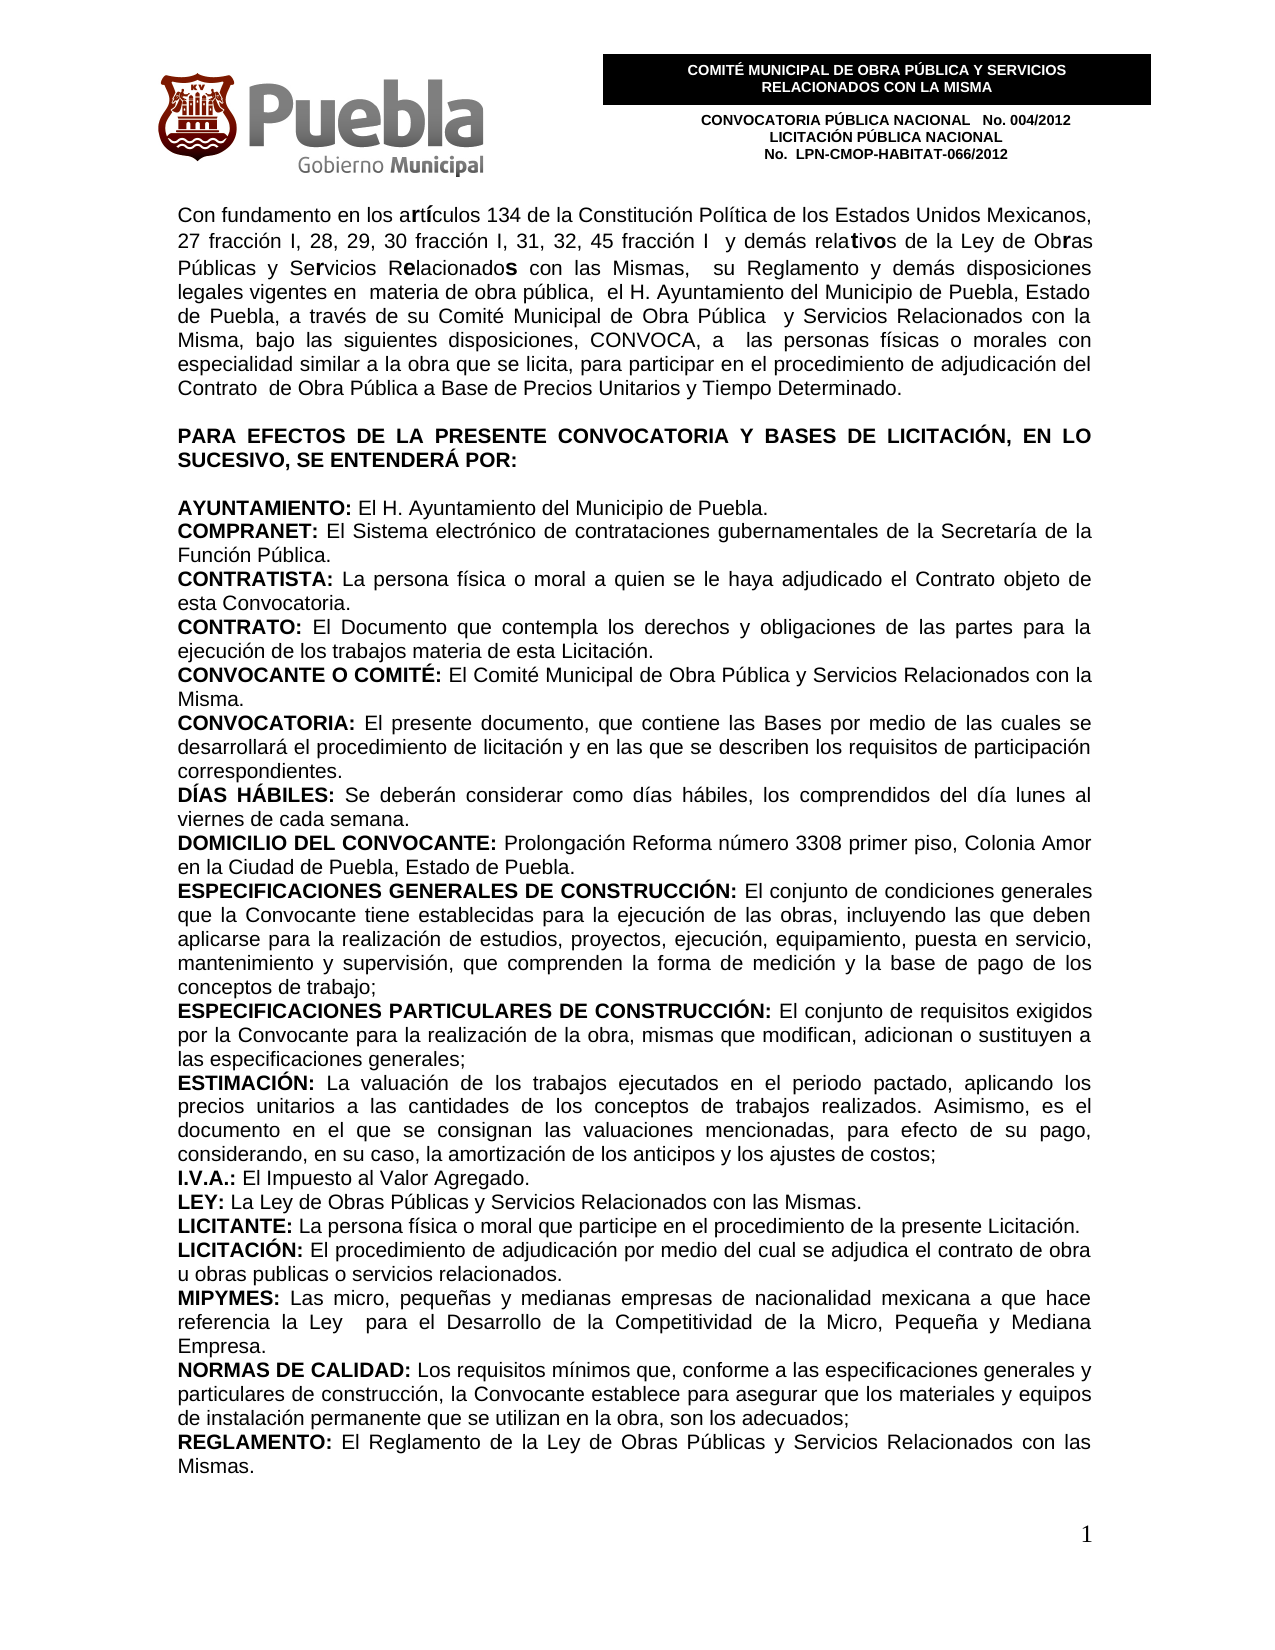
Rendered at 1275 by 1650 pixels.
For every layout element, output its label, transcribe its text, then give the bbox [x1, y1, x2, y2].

text DÍAS HÁBILES: Se deberán considerar como días hábiles, los comprendidos del día lunes al viernes de cada semana. [177, 783, 1093, 831]
text CONVOCATORIA: El presente documento, que contiene las Bases por medio de las cuales se desarrollará el procedimiento de licitación y en las que se describen los requisitos de participación correspondientes. [177, 711, 1093, 783]
text NORMAS DE CALIDAD: Los requisitos mínimos que, conforme a las especificaciones generales y particulares de construcción, la Convocante establece para asegurar que los materiales y equipos de instalación permanente que se utilizan en la obra, son los adecuados; [177, 1358, 1093, 1430]
text LICITACIÓN: El procedimiento de adjudicación por medio del cual se adjudica el contrato de obra u obras publicas o servicios relacionados. [177, 1238, 1093, 1286]
text MIPYMES: Las micro, pequeñas y medianas empresas de nacionalidad mexicana a que hace referencia la Ley para el Desarrollo de la Competitividad de la Micro, Pequeña y Mediana Empresa. [177, 1286, 1093, 1358]
text ESPECIFICACIONES GENERALES DE CONSTRUCCIÓN: El conjunto de condiciones generales que la Convocante tiene establecidas para la ejecución de las obras, incluyendo las que deben aplicarse para la realización de estudios, proyectos, ejecución, equipamiento, puesta en servicio, mantenimiento y supervisión, que comprenden la forma de medición y la base de pago de los conceptos de trabajo; [177, 879, 1093, 998]
text ESPECIFICACIONES PARTICULARES DE CONSTRUCCIÓN: El conjunto de requisitos exigidos por la Convocante para la realización de la obra, mismas que modifican, adicionan o sustituyen a las especificaciones generales; [177, 998, 1093, 1070]
picture [158, 73, 484, 177]
text LICITANTE: La persona física o moral que participe en el procedimiento de la presente Licitación. [177, 1214, 1093, 1238]
text DOMICILIO DEL CONVOCANTE: Prolongación Reforma número 3308 primer piso, Colonia Amor en la Ciudad de Puebla, Estado de Puebla. [177, 831, 1093, 879]
text CONTRATISTA: La persona física o moral a quien se le haya adjudicado el Contrato objeto de esta Convocatoria. [177, 567, 1093, 615]
text I.V.A.: El Impuesto al Valor Agregado. [177, 1166, 1093, 1190]
text CONTRATO: El Documento que contempla los derechos y obligaciones de las partes para la ejecución de los trabajos materia de esta Licitación. [177, 615, 1093, 663]
text PARA EFECTOS DE LA PRESENTE CONVOCATORIA Y BASES DE LICITACIÓN, EN LO SUCESIVO, SE ENTENDERÁ POR: [177, 423, 1093, 471]
text CONVOCANTE O COMITÉ: El Comité Municipal de Obra Pública y Servicios Relacionados con la Misma. [177, 663, 1093, 711]
text COMPRANET: El Sistema electrónico de contrataciones gubernamentales de la Secretaría de la Función Pública. [177, 519, 1093, 567]
text ESTIMACIÓN: La valuación de los trabajos ejecutados en el periodo pactado, aplicando los precios unitarios a las cantidades de los conceptos de trabajos realizados. Asimismo, es el documento en el que se consignan las valuaciones mencionadas, para efecto de su pago, considerando, en su caso, la amortización de los anticipos y los ajustes de costos; [177, 1070, 1093, 1166]
text REGLAMENTO: El Reglamento de la Ley de Obras Públicas y Servicios Relacionados con las Mismas. [177, 1430, 1093, 1478]
text LEY: La Ley de Obras Públicas y Servicios Relacionados con las Mismas. [177, 1190, 1093, 1214]
text AYUNTAMIENTO: El H. Ayuntamiento del Municipio de Puebla. [177, 495, 1093, 519]
text Con fundamento en los artículos 134 de la Constitución Política de los Estados Unidos Mexicanos, 27 fracción I, 28, 29, 30 fracción I, 31, 32, 45 fracción I y demás relativos de la Ley de Obras Públicas y Servicios Relacionados con las Mismas, su Reglamento y demás disposiciones legales vigentes en materia de obra pública, el H. Ayuntamiento del Municipio de Puebla, Estado de Puebla, a través de su Comité Municipal de Obra Pública y Servicios Relacionados con la Misma, bajo las siguientes disposiciones, CONVOCA, a las personas físicas o morales con especialidad similar a la obra que se licita, para participar en el procedimiento de adjudicación del Contrato de Obra Pública a Base de Precios Unitarios y Tiempo Determinado. [177, 201, 1093, 399]
